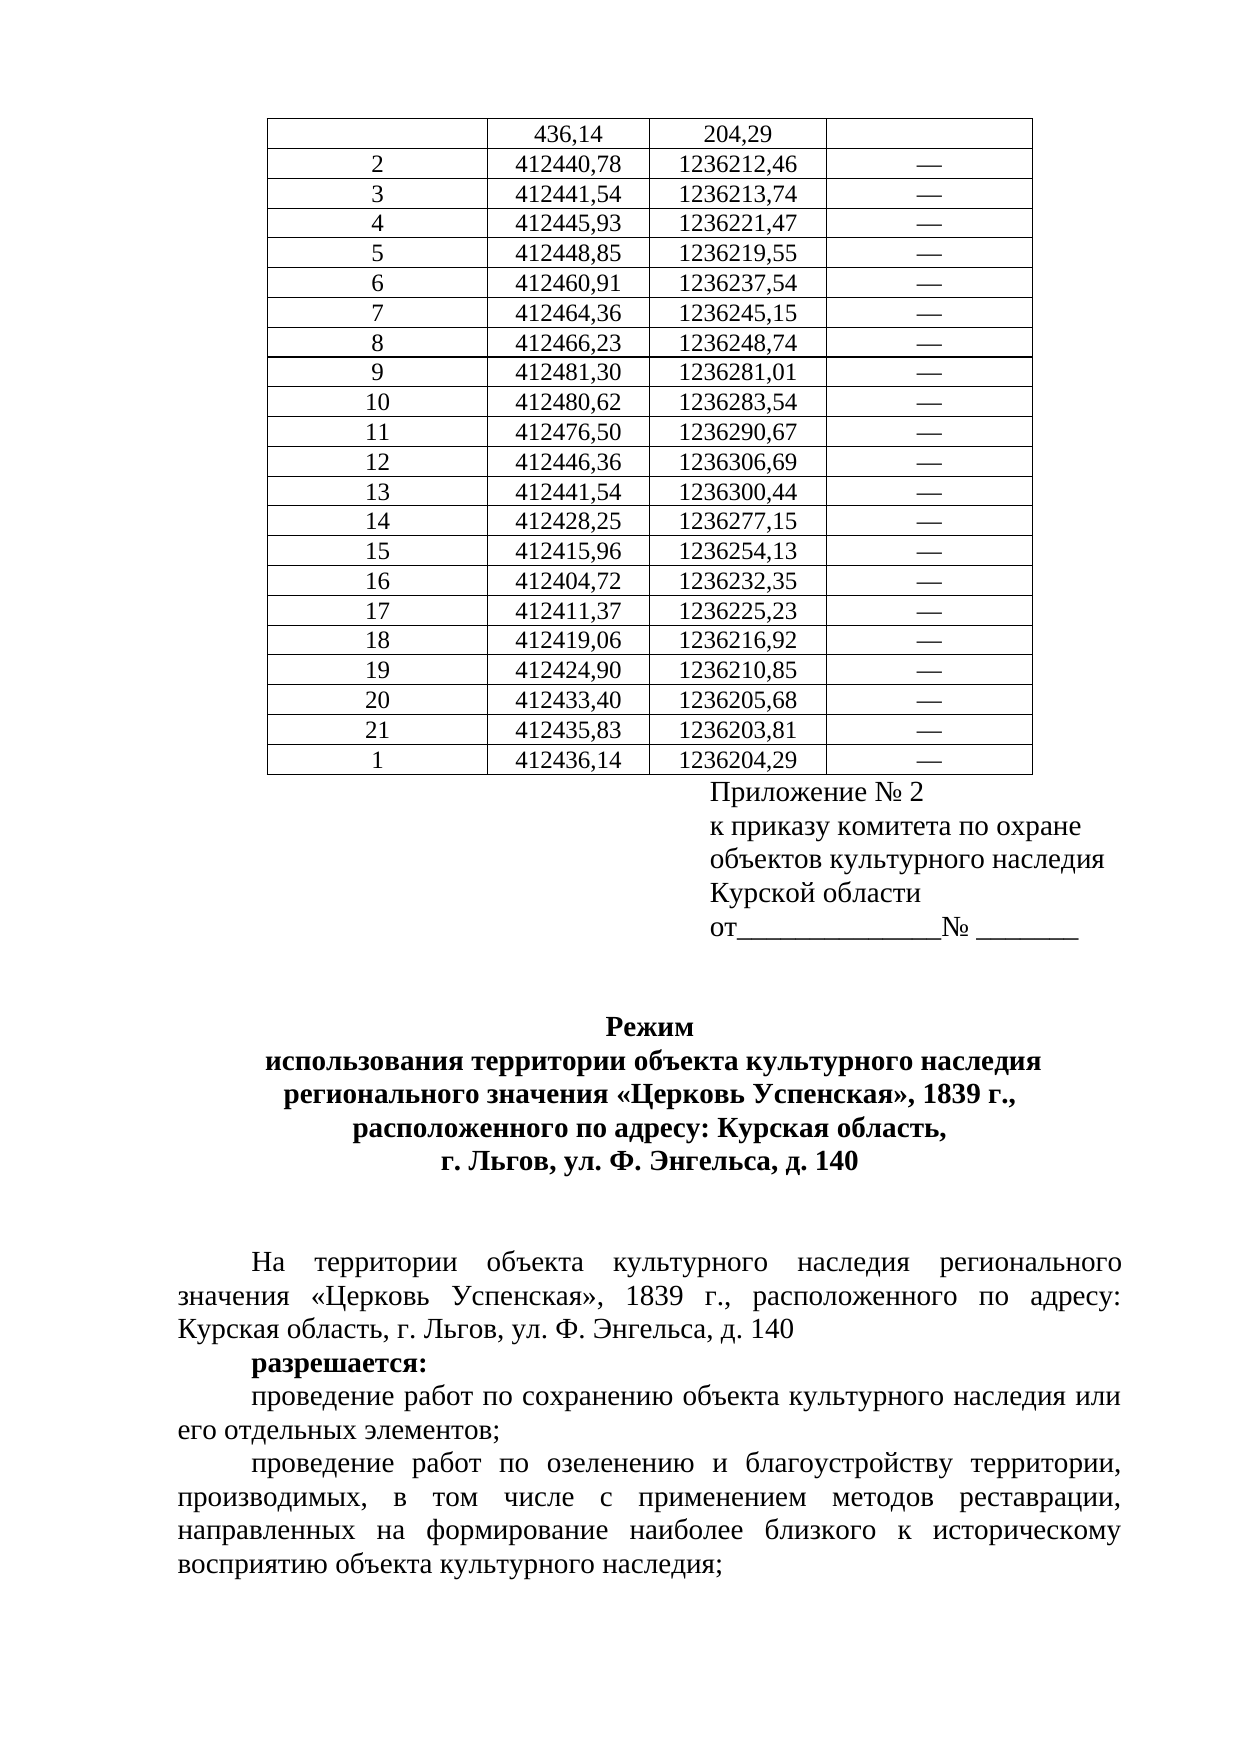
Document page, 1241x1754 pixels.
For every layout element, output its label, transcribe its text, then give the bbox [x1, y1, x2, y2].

table_cell 19 [268, 655, 487, 684]
table_cell 15 [268, 536, 487, 565]
table_cell 412446,36 [488, 447, 649, 476]
table_cell 8 [268, 328, 487, 356]
table_cell 16 [268, 566, 487, 595]
table_cell 2 [268, 149, 487, 178]
table_cell 1236205,68 [650, 685, 826, 714]
table_cell 17 [268, 596, 487, 624]
table_cell 412445,93 [488, 209, 649, 237]
table_cell — [827, 477, 1032, 505]
text г. Льгов, ул. Ф. Энгельса, д. 140 [177, 1143, 1122, 1177]
table_cell 10 [268, 387, 487, 416]
table_cell 412415,96 [488, 536, 649, 565]
table_cell — [827, 685, 1032, 714]
table_cell 1236221,47 [650, 209, 826, 237]
table_cell 1236204,29 [650, 745, 826, 773]
table_cell — [827, 506, 1032, 535]
table_cell 7 [268, 298, 487, 327]
table_cell 412433,40 [488, 685, 649, 714]
table_cell 1236277,15 [650, 506, 826, 535]
table_cell 412441,54 [488, 477, 649, 505]
table_cell 1236245,15 [650, 298, 826, 327]
table_cell — [827, 358, 1032, 386]
table_cell — [827, 536, 1032, 565]
table_cell 3 [268, 179, 487, 207]
table_cell 1236203,81 [650, 715, 826, 744]
table_cell 412466,23 [488, 328, 649, 356]
table_cell — [827, 119, 1032, 148]
table_cell — [827, 655, 1032, 684]
table_cell 412428,25 [488, 506, 649, 535]
table_cell 14 [268, 506, 487, 535]
table_cell 1 [268, 745, 487, 773]
table_cell — [827, 715, 1032, 744]
table_cell 412481,30 [488, 358, 649, 386]
table_cell — [827, 417, 1032, 446]
table_cell 412441,54 [488, 179, 649, 207]
table_cell — [827, 745, 1032, 773]
table_cell 1236290,67 [650, 417, 826, 446]
table_cell — [827, 566, 1032, 595]
table_cell 1236225,23 [650, 596, 826, 624]
table_cell 1236212,46 [650, 149, 826, 178]
table_cell 1236213,74 [650, 179, 826, 207]
table_cell 1236237,54 [650, 268, 826, 297]
table_cell 12 [268, 447, 487, 476]
table_cell 5 [268, 238, 487, 267]
text проведение работ по озеленению и благоустройству территории, производимых, в том числе с применением методов реставрации, направленных на формирование наиболее близкого к историческому восприятию объекта культурного наследия; [177, 1445, 1122, 1579]
table_cell 13 [268, 477, 487, 505]
table_cell 21 [268, 715, 487, 744]
table_cell 412460,91 [488, 268, 649, 297]
table_cell 1236219,55 [650, 238, 826, 267]
table_cell 1236248,74 [650, 328, 826, 356]
table_cell 1 [268, 119, 487, 148]
table_cell 9 [268, 358, 487, 386]
table_cell 6 [268, 268, 487, 297]
table_cell — [827, 626, 1032, 654]
table_cell 1236306,69 [650, 447, 826, 476]
text Приложение № 2 [177, 774, 1122, 808]
table_cell 412448,85 [488, 238, 649, 267]
text проведение работ по сохранению объекта культурного наследия или его отдельных элементов; [177, 1378, 1122, 1445]
table_cell 412480,62 [488, 387, 649, 416]
table_cell — [827, 596, 1032, 624]
table_cell 11 [268, 417, 487, 446]
table_cell 412411,37 [488, 596, 649, 624]
table_cell 1236232,35 [650, 566, 826, 595]
table_cell — [827, 209, 1032, 237]
table_cell — [827, 298, 1032, 327]
text разрешается: [177, 1345, 1122, 1378]
table_cell 1236300,44 [650, 477, 826, 505]
table_cell 412476,50 [488, 417, 649, 446]
text На территории объекта культурного наследия регионального значения «Церковь Успенская», 1839 г., расположенного по адресу: Курская область, г. Льгов, ул. Ф. Энгельса, д. 140 [177, 1244, 1122, 1345]
table_cell 412436,14 [488, 745, 649, 773]
table_cell 412436,14 [488, 119, 649, 148]
table_cell 1236281,01 [650, 358, 826, 386]
text от______________№ _______ [177, 909, 1122, 942]
table_cell — [827, 447, 1032, 476]
table_cell — [827, 387, 1032, 416]
table_cell 20 [268, 685, 487, 714]
table_cell — [827, 268, 1032, 297]
text к приказу комитета по охране [177, 808, 1122, 842]
table_cell 412419,06 [488, 626, 649, 654]
table_cell 412464,36 [488, 298, 649, 327]
table_cell 412440,78 [488, 149, 649, 178]
table_cell 412435,83 [488, 715, 649, 744]
text Курской области [177, 875, 1122, 909]
table_cell — [827, 328, 1032, 356]
table_cell 1236216,92 [650, 626, 826, 654]
table_cell — [827, 179, 1032, 207]
text использования территории объекта культурного наследия регионального значения «Церковь Успенская», 1839 г., расположенного по адресу: Курская область, [177, 1043, 1122, 1143]
text объектов культурного наследия [177, 842, 1122, 875]
table_cell — [827, 149, 1032, 178]
table_cell 412404,72 [488, 566, 649, 595]
table_cell 4 [268, 209, 487, 237]
table_cell 18 [268, 626, 487, 654]
text Режим [177, 1009, 1122, 1043]
table_cell 1236210,85 [650, 655, 826, 684]
table_cell 412424,90 [488, 655, 649, 684]
table_cell 1236204,29 [650, 119, 826, 148]
table_cell 1236283,54 [650, 387, 826, 416]
table_cell — [827, 238, 1032, 267]
table_cell 1236254,13 [650, 536, 826, 565]
